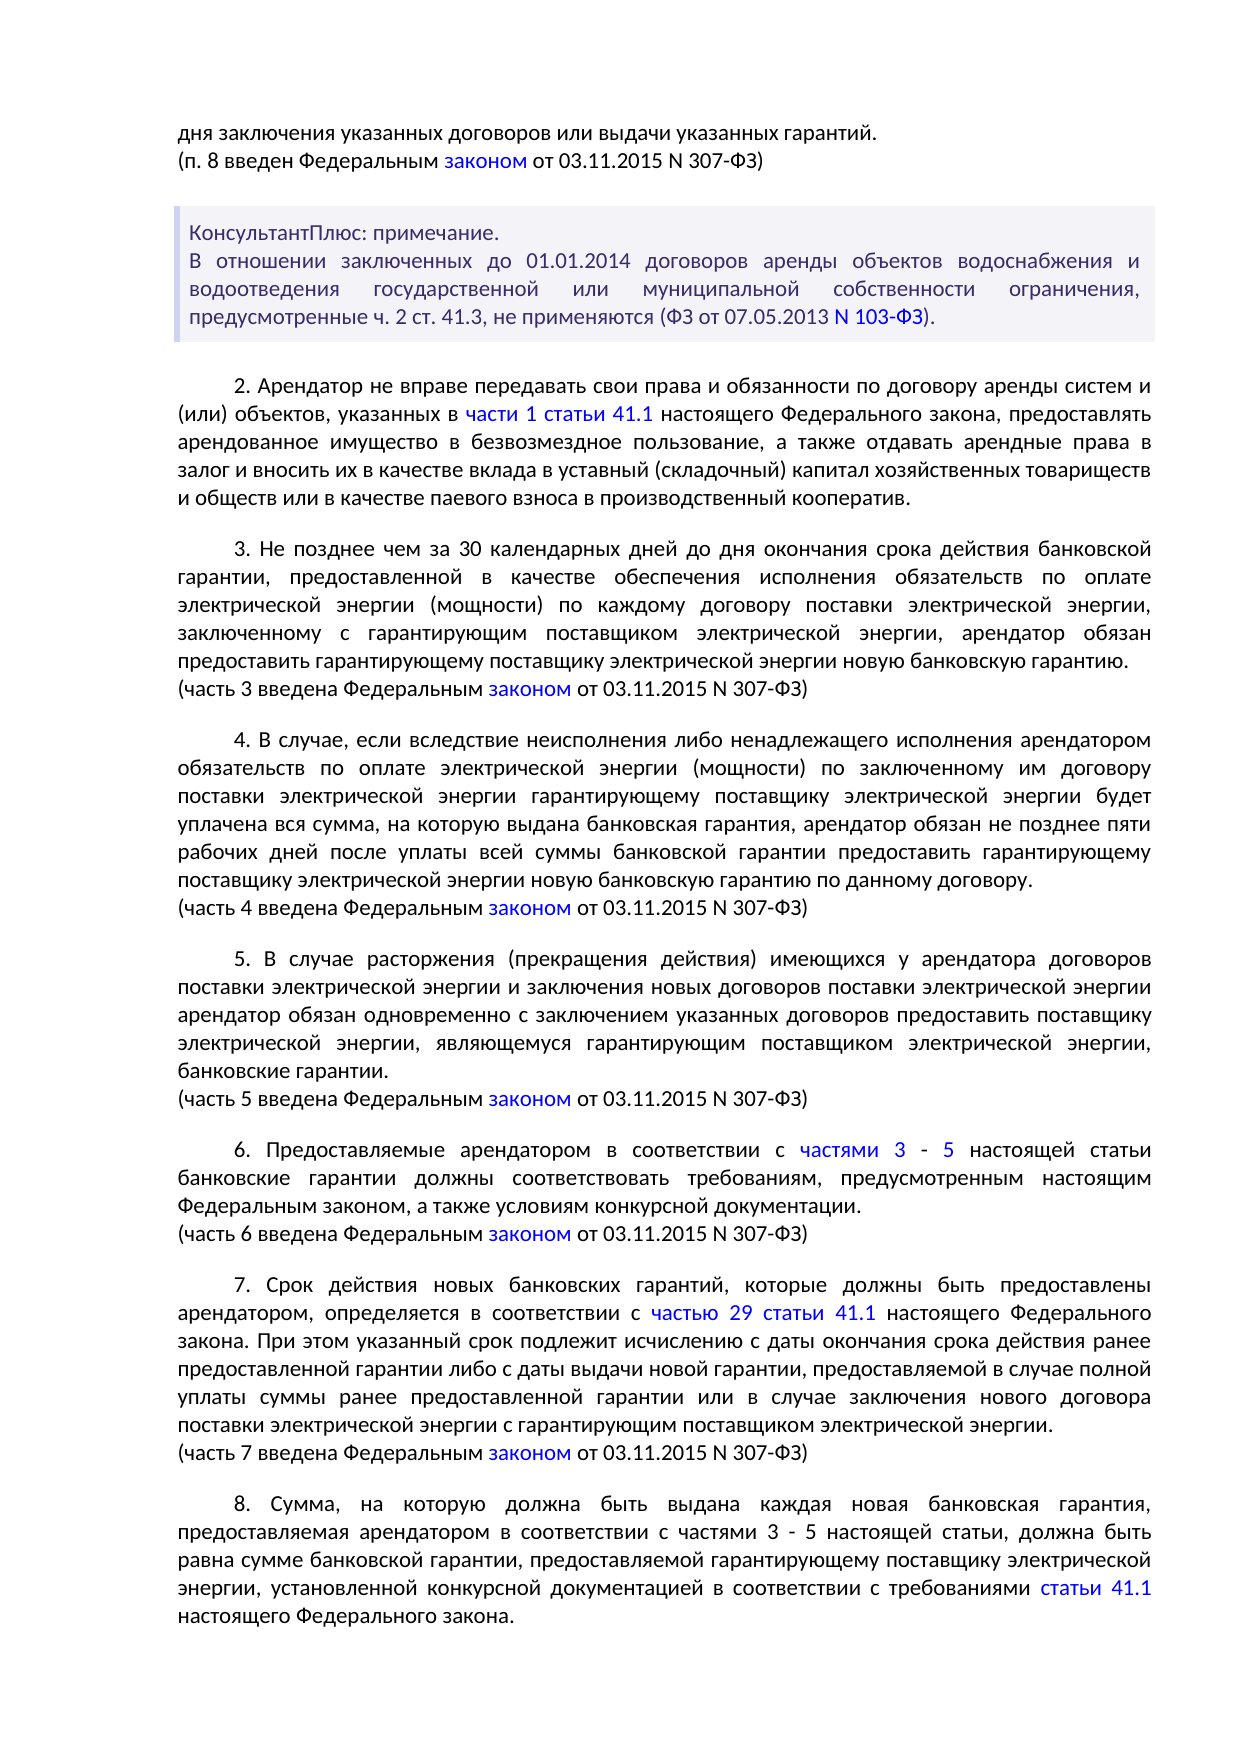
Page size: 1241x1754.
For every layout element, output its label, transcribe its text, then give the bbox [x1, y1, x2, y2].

text (п. 8 введен Федеральным законом от 03.11.2015 N 307-ФЗ) [177, 146, 1152, 174]
text 4. В случае, если вследствие неисполнения либо ненадлежащего исполнения арендатором обязательств по оплате электрической энергии (мощности) по заключенному им договору поставки электрической энергии гарантирующему поставщику электрической энергии будет уплачена вся сумма, на которую выдана банковская гарантия, арендатор обязан не позднее пяти рабочих дней после уплаты всей суммы банковской гарантии предоставить гарантирующему поставщику электрической энергии новую банковскую гарантию по данному договору. [177, 725, 1152, 893]
text (часть 5 введена Федеральным законом от 03.11.2015 N 307-ФЗ) [177, 1084, 1152, 1112]
table_header КонсультантПлюс: примечание. В отношении заключенных до 01.01.2014 договоров аренды объектов водоснабжения и водоотведения государственной или муниципальной собственности ограничения, предусмотренные ч. 2 ст. 41.3, не применяются (ФЗ от 07.05.2013 N 103-ФЗ). [180, 206, 1149, 342]
text (часть 4 введена Федеральным законом от 03.11.2015 N 307-ФЗ) [177, 893, 1152, 921]
text 3. Не позднее чем за 30 календарных дней до дня окончания срока действия банковской гарантии, предоставленной в качестве обеспечения исполнения обязательств по оплате электрической энергии (мощности) по каждому договору поставки электрической энергии, заключенному с гарантирующим поставщиком электрической энергии, арендатор обязан предоставить гарантирующему поставщику электрической энергии новую банковскую гарантию. [177, 534, 1152, 674]
text 5. В случае расторжения (прекращения действия) имеющихся у арендатора договоров поставки электрической энергии и заключения новых договоров поставки электрической энергии арендатор обязан одновременно с заключением указанных договоров предоставить поставщику электрической энергии, являющемуся гарантирующим поставщиком электрической энергии, банковские гарантии. [177, 944, 1152, 1084]
text (часть 6 введена Федеральным законом от 03.11.2015 N 307-ФЗ) [177, 1219, 1152, 1247]
text (часть 3 введена Федеральным законом от 03.11.2015 N 307-ФЗ) [177, 674, 1152, 702]
text 2. Арендатор не вправе передавать свои права и обязанности по договору аренды систем и (или) объектов, указанных в части 1 статьи 41.1 настоящего Федерального закона, предоставлять арендованное имущество в безвозмездное пользование, а также отдавать арендные права в залог и вносить их в качестве вклада в уставный (складочный) капитал хозяйственных товариществ и обществ или в качестве паевого взноса в производственный кооператив. [177, 371, 1152, 511]
text (часть 7 введена Федеральным законом от 03.11.2015 N 307-ФЗ) [177, 1438, 1152, 1467]
text 6. Предоставляемые арендатором в соответствии с частями 3 - 5 настоящей статьи банковские гарантии должны соответствовать требованиям, предусмотренным настоящим Федеральным законом, а также условиям конкурсной документации. [177, 1135, 1152, 1219]
text 7. Срок действия новых банковских гарантий, которые должны быть предоставлены арендатором, определяется в соответствии с частью 29 статьи 41.1 настоящего Федерального закона. При этом указанный срок подлежит исчислению с даты окончания срока действия ранее предоставленной гарантии либо с даты выдачи новой гарантии, предоставляемой в случае полной уплаты суммы ранее предоставленной гарантии или в случае заключения нового договора поставки электрической энергии с гарантирующим поставщиком электрической энергии. [177, 1270, 1152, 1438]
text 8. Сумма, на которую должна быть выдана каждая новая банковская гарантия, предоставляемая арендатором в соответствии с частями 3 - 5 настоящей статьи, должна быть равна сумме банковской гарантии, предоставляемой гарантирующему поставщику электрической энергии, установленной конкурсной документацией в соответствии с требованиями статьи 41.1 настоящего Федерального закона. [177, 1489, 1152, 1629]
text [177, 118, 1152, 146]
